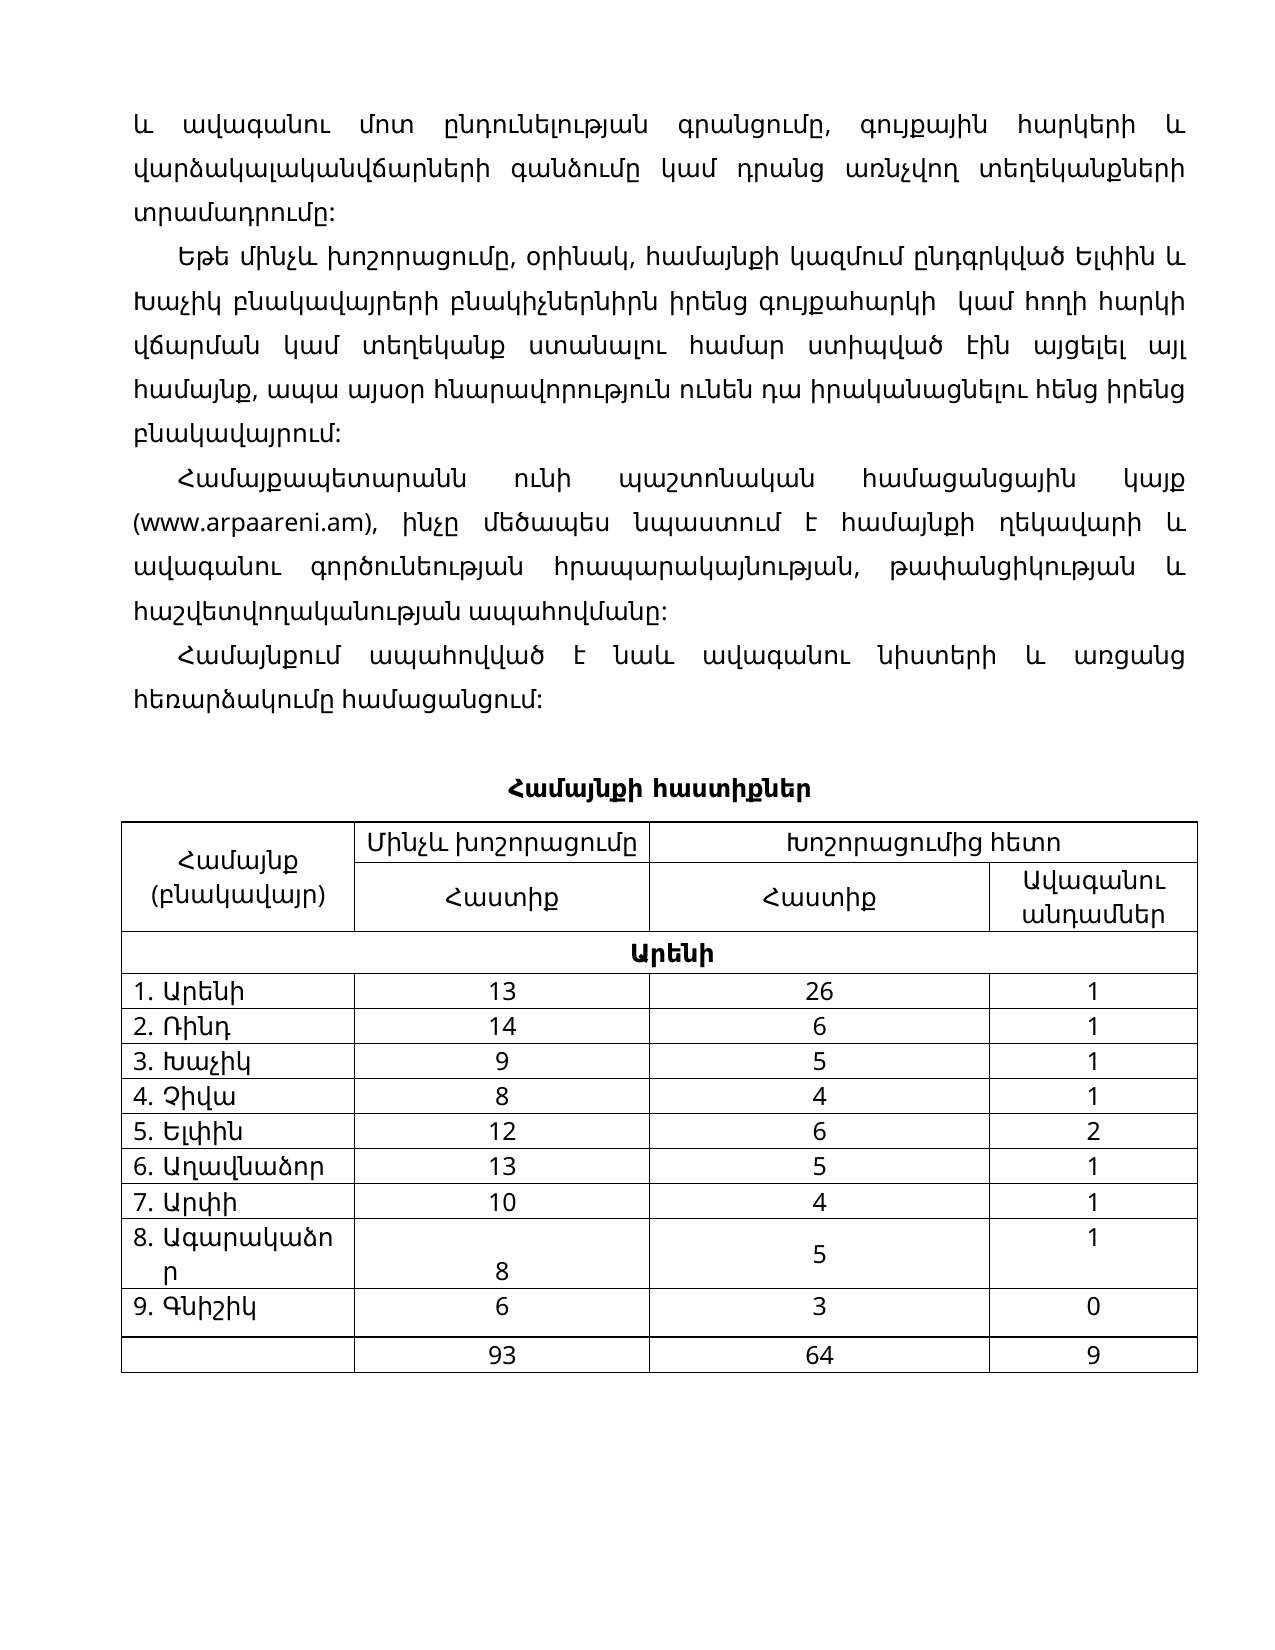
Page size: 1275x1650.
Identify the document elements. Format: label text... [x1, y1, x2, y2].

table_cell 1 [990, 974, 1197, 1008]
table_cell 10 [355, 1184, 649, 1218]
table_cell 26 [650, 974, 989, 1008]
table_cell Արենի [122, 974, 354, 1008]
table_cell [989, 932, 1197, 972]
table_cell 9 [355, 1044, 649, 1078]
table_header [122, 1338, 354, 1372]
table_cell 1 [990, 1184, 1197, 1218]
table_cell Հաստիք [650, 863, 989, 931]
table_cell 2 [990, 1114, 1197, 1148]
table_header Համայնք (բնակավայր) [122, 823, 354, 931]
table_cell 8 [355, 1079, 649, 1113]
table_cell Արենի [355, 932, 989, 972]
table_cell 3 [650, 1289, 989, 1336]
table_cell 14 [355, 1009, 649, 1043]
table_cell Արփի [122, 1184, 354, 1218]
table_cell Ռինդ [122, 1009, 354, 1043]
table_cell Աղավնաձոր [122, 1149, 354, 1183]
table_cell 6 [650, 1009, 989, 1043]
table_cell 5 [650, 1044, 989, 1078]
table_cell 1 [990, 1009, 1197, 1043]
text Համայնքի հաստիքներ [133, 770, 1186, 804]
table_cell 4 [650, 1184, 989, 1218]
table_cell 4 [650, 1079, 989, 1113]
table_cell Չիվա [122, 1079, 354, 1113]
table_cell 5 [650, 1149, 989, 1183]
table_header Խոշորացումից հետո [650, 823, 1197, 862]
table_cell Խաչիկ [122, 1044, 354, 1078]
table_cell 8 [355, 1219, 649, 1287]
text Եթե մինչև խոշորացումը, օրինակ, համայնքի կազմում ընդգրկված Ելփին և Խաչիկ բնակավայրերի բնակիչներնիրն իրենց գույքահարկի կամ հողի հարկի վճարման կամ տեղեկանք ստանալու համար ստիպված էին այցելել այլ համայնք, ապա այսօր հնարավորություն ունեն դա իրականացնելու հենց իրենց բնակավայրում: [133, 239, 1186, 450]
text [133, 106, 1186, 229]
table_cell 13 [355, 974, 649, 1008]
table_cell 0 [990, 1289, 1197, 1336]
table_header 64 [650, 1338, 989, 1372]
text Համայքապետարանն ունի պաշտոնական համացանցային կայք (www.arpaareni.am), ինչը մեծապես նպաստում է համայնքի ղեկավարի և ավագանու գործունեության հրապարակայնության, թափանցիկության և հաշվետվողականության ապահովմանը: [133, 460, 1186, 627]
table_cell 1 [990, 1044, 1197, 1078]
table_cell 12 [355, 1114, 649, 1148]
table_cell Ագարակաձոր [122, 1219, 354, 1287]
table_cell 1 [990, 1219, 1197, 1287]
table_cell 6 [650, 1114, 989, 1148]
table_cell [122, 932, 354, 972]
table_cell 6 [355, 1289, 649, 1336]
table_cell Հաստիք [355, 863, 649, 931]
table_cell 5 [650, 1219, 989, 1287]
table_cell 1 [990, 1149, 1197, 1183]
table_header 9 [990, 1338, 1197, 1372]
table_cell Ավագանու անդամներ [990, 863, 1197, 931]
table_cell 1 [990, 1079, 1197, 1113]
table_cell Ելփին [122, 1114, 354, 1148]
table_cell Գնիշիկ [122, 1289, 354, 1336]
text Համայնքում ապահովված է նաև ավագանու նիստերի և առցանց հեռարձակումը համացանցում: [133, 637, 1186, 716]
table_header 93 [355, 1338, 649, 1372]
table_header Մինչև խոշորացումը [355, 823, 649, 862]
table_cell 13 [355, 1149, 649, 1183]
